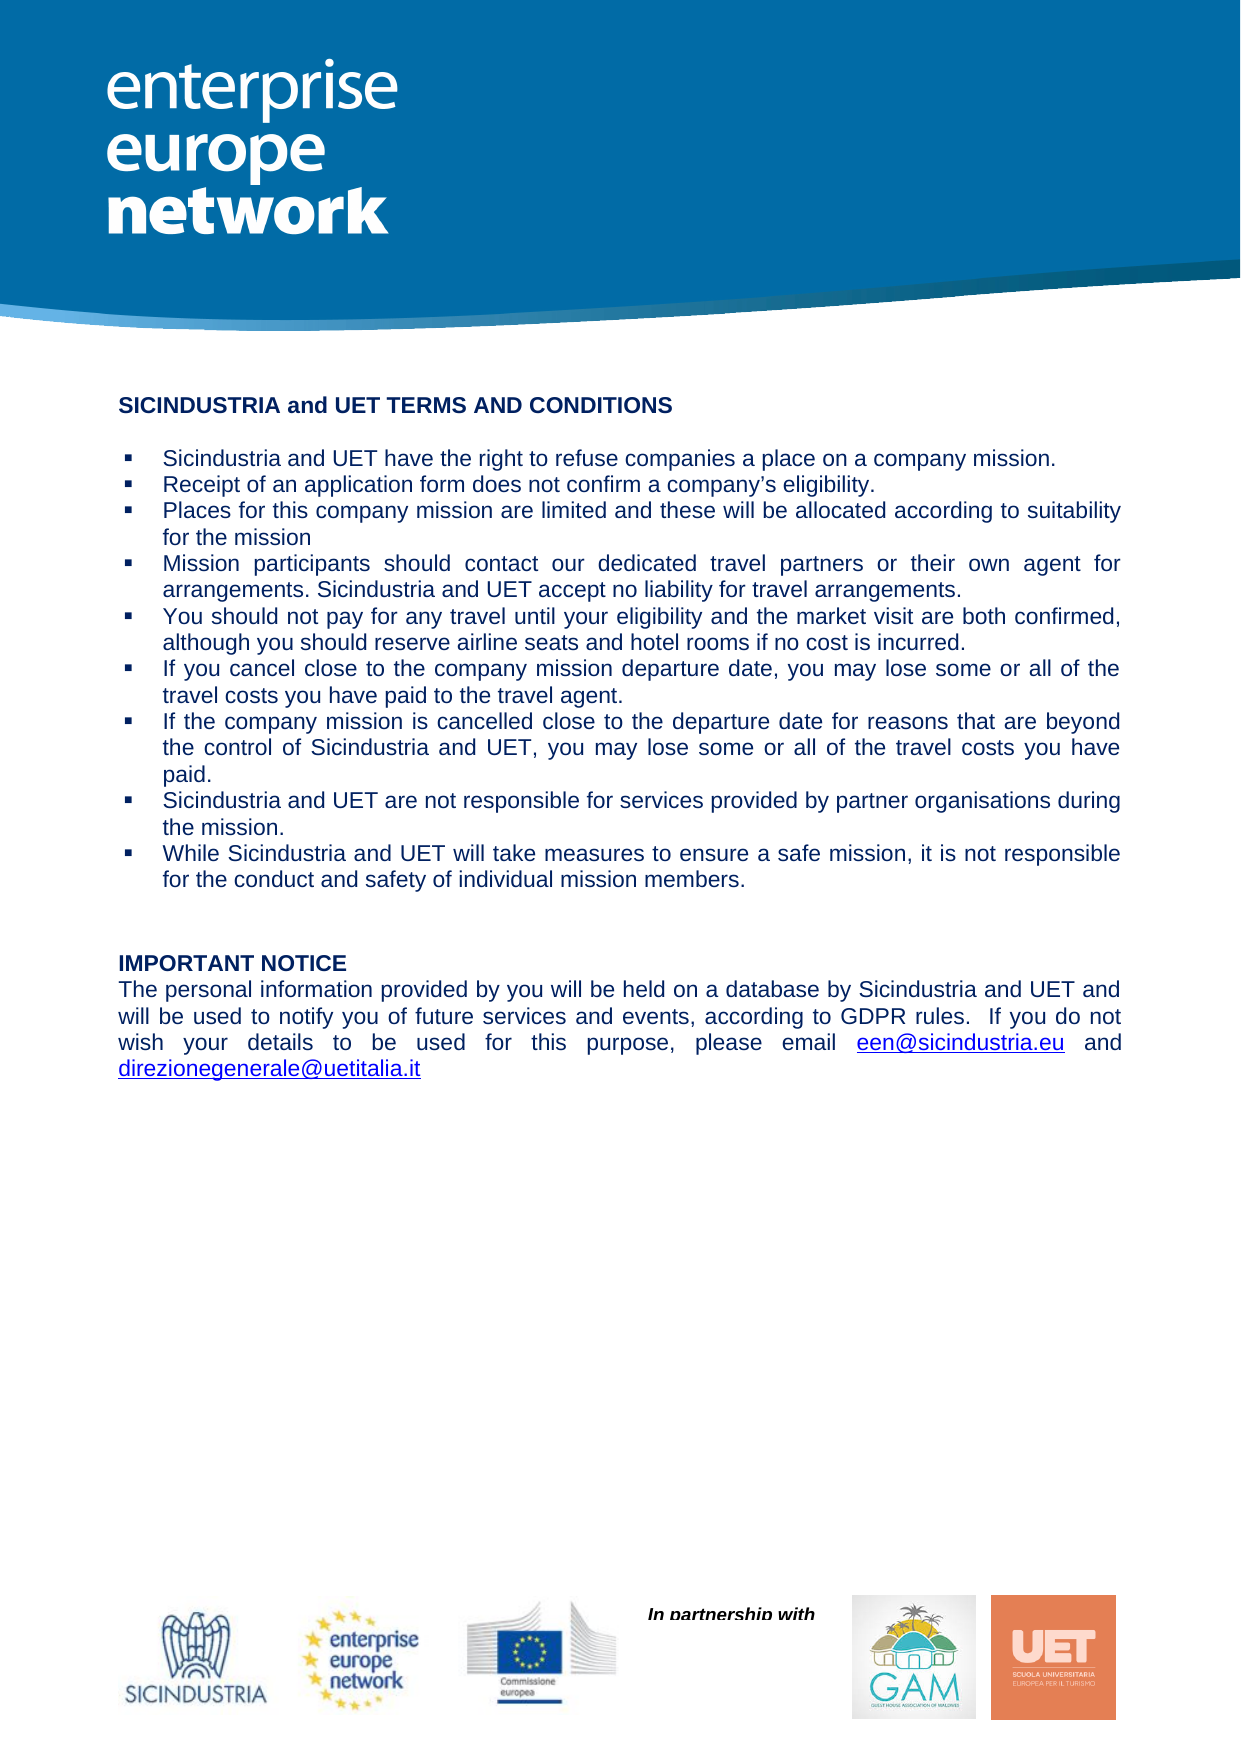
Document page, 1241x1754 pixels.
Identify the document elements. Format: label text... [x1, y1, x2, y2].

list Places for this company mission are limited and these will be allocated according to suitability for the mission [123, 497, 1122, 550]
list Sicindustria and UET have the right to refuse companies a place on a company mission. [123, 444, 1122, 471]
picture [0, 0, 1241, 331]
list Mission participants should contact our dedicated travel partners or their own agent for arrangements. Sicindustria and UET accept no liability for travel arrangements. [123, 550, 1122, 603]
picture [852, 1595, 976, 1719]
list If you cancel close to the company mission departure date, you may lose some or all of the travel costs you have paid to the travel agent. [123, 655, 1122, 708]
list If the company mission is cancelled close to the departure date for reasons that are beyond the control of Sicindustria and UET, you may lose some or all of the travel costs you have paid. [123, 708, 1122, 787]
text The personal information provided by you will be held on a database by Sicindustria and UET and will be used to notify you of future services and events, according to GDPR rules. If you do not wish your details to be used for this purpose, please email een@sicindustria.eu and direzionegenerale@uetitalia.it [118, 976, 1122, 1082]
list You should not pay for any travel until your eligibility and the market visit are both confirmed, although you should reserve airline seats and hotel rooms if no cost is incurred. [123, 603, 1122, 655]
text IMPORTANT NOTICE [118, 950, 1122, 976]
picture [991, 1595, 1116, 1720]
list Sicindustria and UET are not responsible for services provided by partner organisations during the mission. [123, 787, 1122, 840]
picture [118, 1596, 625, 1715]
list While Sicindustria and UET will take measures to ensure a safe mission, it is not responsible for the conduct and safety of individual mission members. [123, 840, 1122, 892]
text SICINDUSTRIA and UET TERMS AND CONDITIONS [118, 392, 1122, 418]
list Receipt of an application form does not confirm a company’s eligibility. [123, 471, 1122, 497]
